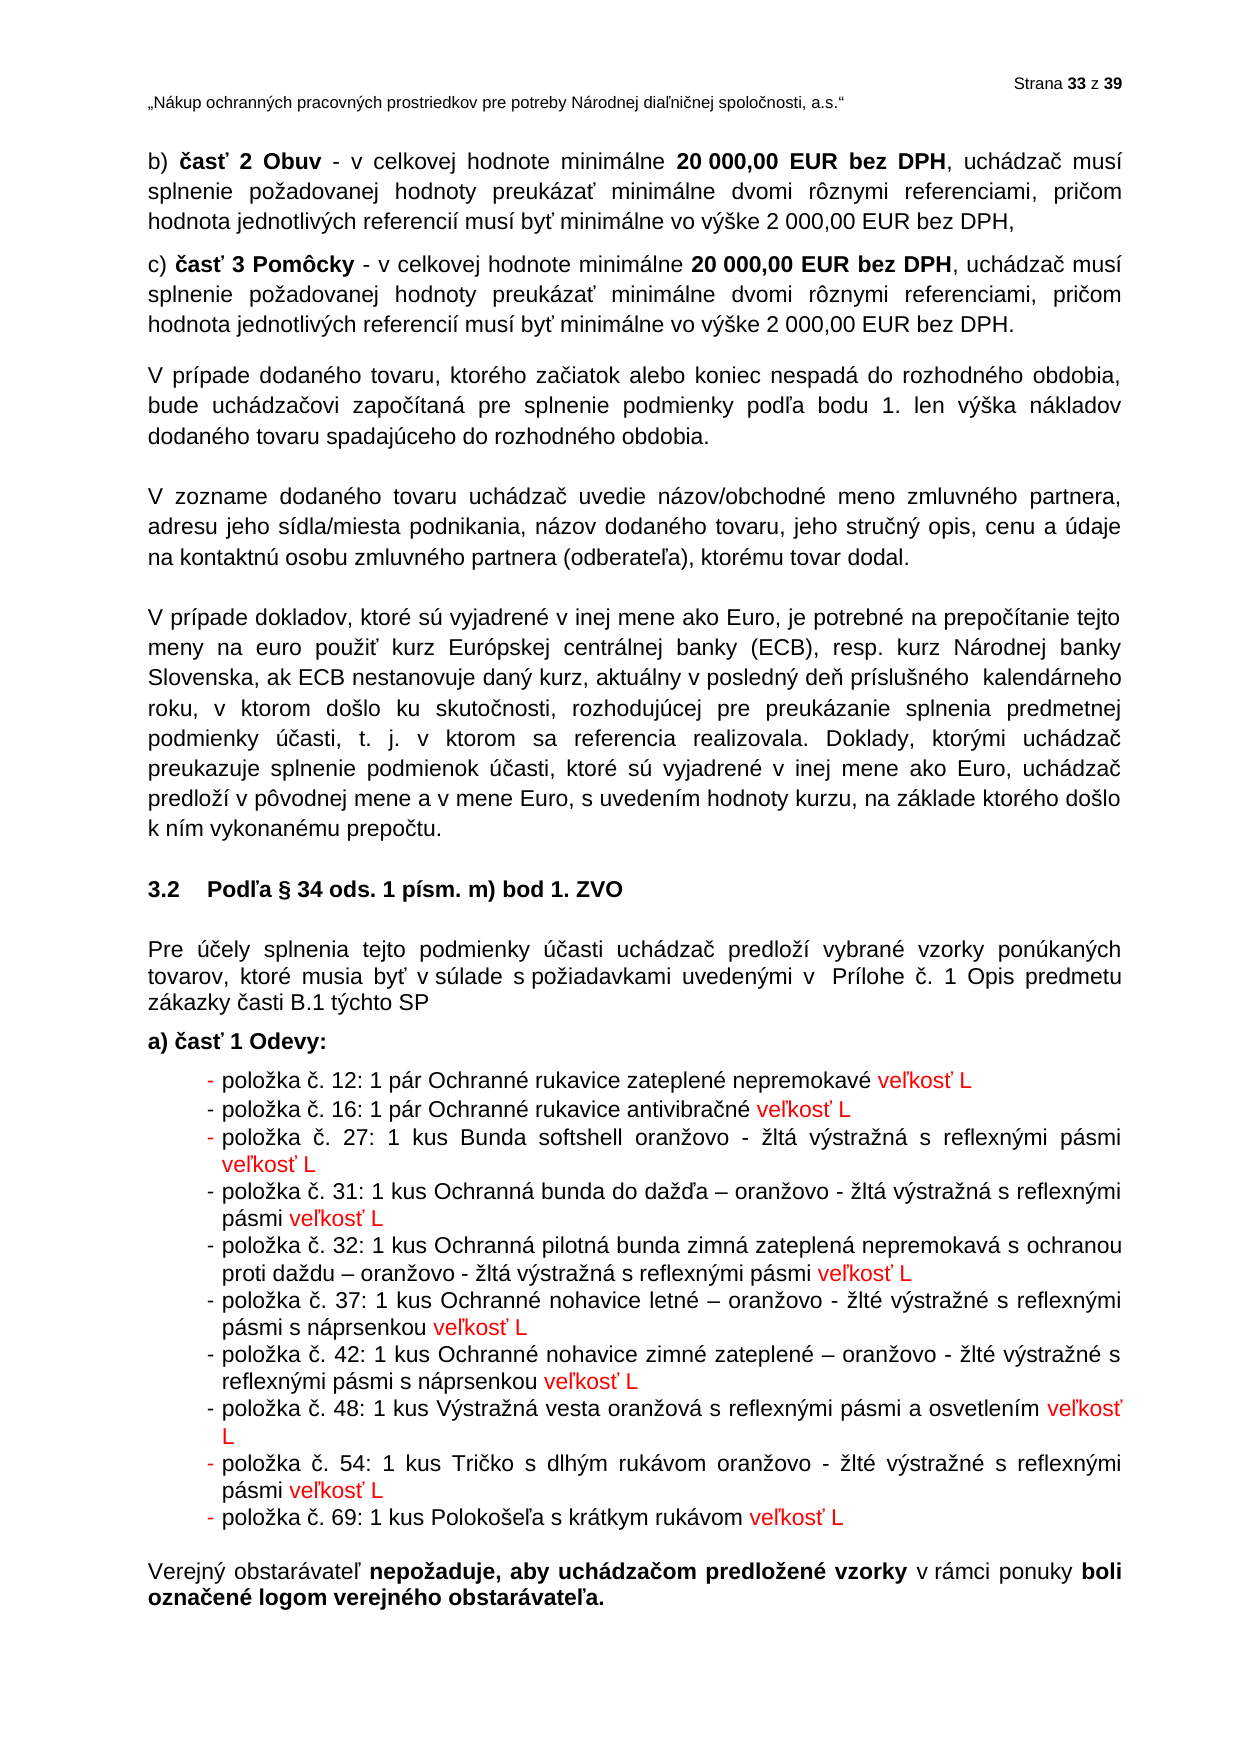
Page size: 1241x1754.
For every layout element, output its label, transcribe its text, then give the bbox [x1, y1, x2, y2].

list položka č. 27: 1 kus Bunda softshell oranžovo - žltá výstražná s reflexnými pásmi veľkosť L [207, 1123, 1122, 1177]
list položka č. 16: 1 pár Ochranné rukavice antivibračné veľkosť L [207, 1095, 1122, 1123]
text c) časť 3 Pomôcky - v celkovej hodnote minimálne 20 000,00 EUR bez DPH, uchádzač musí splnenie požadovanej hodnoty preukázať minimálne dvomi rôznymi referenciami, pričom hodnota jednotlivých referencií musí byť minimálne vo výške 2 000,00 EUR bez DPH. [148, 251, 1122, 338]
text Verejný obstarávateľ nepožaduje, aby uchádzačom predložené vzorky v rámci ponuky boli označené logom verejného obstarávateľa. [148, 1558, 1122, 1610]
list položka č. 31: 1 kus Ochranná bunda do dažďa – oranžovo - žltá výstražná s reflexnými pásmi veľkosť L [207, 1177, 1122, 1231]
text Pre účely splnenia tejto podmienky účasti uchádzač predloží vybrané vzorky ponúkaných tovarov, ktoré musia byť v súlade s požiadavkami uvedenými v Prílohe č. 1 Opis predmetu zákazky časti B.1 týchto SP [148, 936, 1122, 1015]
list položka č. 42: 1 kus Ochranné nohavice zimné zateplené – oranžovo - žlté výstražné s reflexnými pásmi s náprsenkou veľkosť L [207, 1340, 1122, 1394]
list položka č. 37: 1 kus Ochranné nohavice letné – oranžovo - žlté výstražné s reflexnými pásmi s náprsenkou veľkosť L [207, 1286, 1122, 1340]
list položka č. 54: 1 kus Tričko s dlhým rukávom oranžovo - žlté výstražné s reflexnými pásmi veľkosť L [207, 1449, 1122, 1503]
text V prípade dokladov, ktoré sú vyjadrené v inej mene ako Euro, je potrebné na prepočítanie tejto meny na euro použiť kurz Európskej centrálnej banky (ECB), resp. kurz Národnej banky Slovenska, ak ECB nestanovuje daný kurz, aktuálny v posledný deň príslušného kalendárneho roku, v ktorom došlo ku skutočnosti, rozhodujúcej pre preukázanie splnenia predmetnej podmienky účasti, t. j. v ktorom sa referencia realizovala. Doklady, ktorými uchádzač preukazuje splnenie podmienok účasti, ktoré sú vyjadrené v inej mene ako Euro, uchádzač predloží v pôvodnej mene a v mene Euro, s uvedením hodnoty kurzu, na základe ktorého došlo k ním vykonanému prepočtu. [148, 604, 1122, 842]
text V prípade dodaného tovaru, ktorého začiatok alebo koniec nespadá do rozhodného obdobia, bude uchádzačovi započítaná pre splnenie podmienky podľa bodu 1. len výška nákladov dodaného tovaru spadajúceho do rozhodného obdobia. [148, 362, 1122, 449]
text b) časť 2 Obuv - v celkovej hodnote minimálne 20 000,00 EUR bez DPH, uchádzač musí splnenie požadovanej hodnoty preukázať minimálne dvomi rôznymi referenciami, pričom hodnota jednotlivých referencií musí byť minimálne vo výške 2 000,00 EUR bez DPH, [148, 148, 1122, 234]
text 3.2 Podľa § 34 ods. 1 písm. m) bod 1. ZVO [148, 876, 1122, 902]
text V zozname dodaného tovaru uchádzač uvedie názov/obchodné meno zmluvného partnera, adresu jeho sídla/miesta podnikania, názov dodaného tovaru, jeho stručný opis, cenu a údaje na kontaktnú osobu zmluvného partnera (odberateľa), ktorému tovar dodal. [148, 483, 1122, 570]
text a) časť 1 Odevy: [148, 1028, 1122, 1054]
list položka č. 69: 1 kus Polokošeľa s krátkym rukávom veľkosť L [207, 1503, 1122, 1531]
list položka č. 12: 1 pár Ochranné rukavice zateplené nepremokavé veľkosť L [207, 1067, 1122, 1095]
list položka č. 32: 1 kus Ochranná pilotná bunda zimná zateplená nepremokavá s ochranou proti daždu – oranžovo - žltá výstražná s reflexnými pásmi veľkosť L [207, 1231, 1122, 1286]
list položka č. 48: 1 kus Výstražná vesta oranžová s reflexnými pásmi a osvetlením veľkosť L [207, 1394, 1122, 1449]
